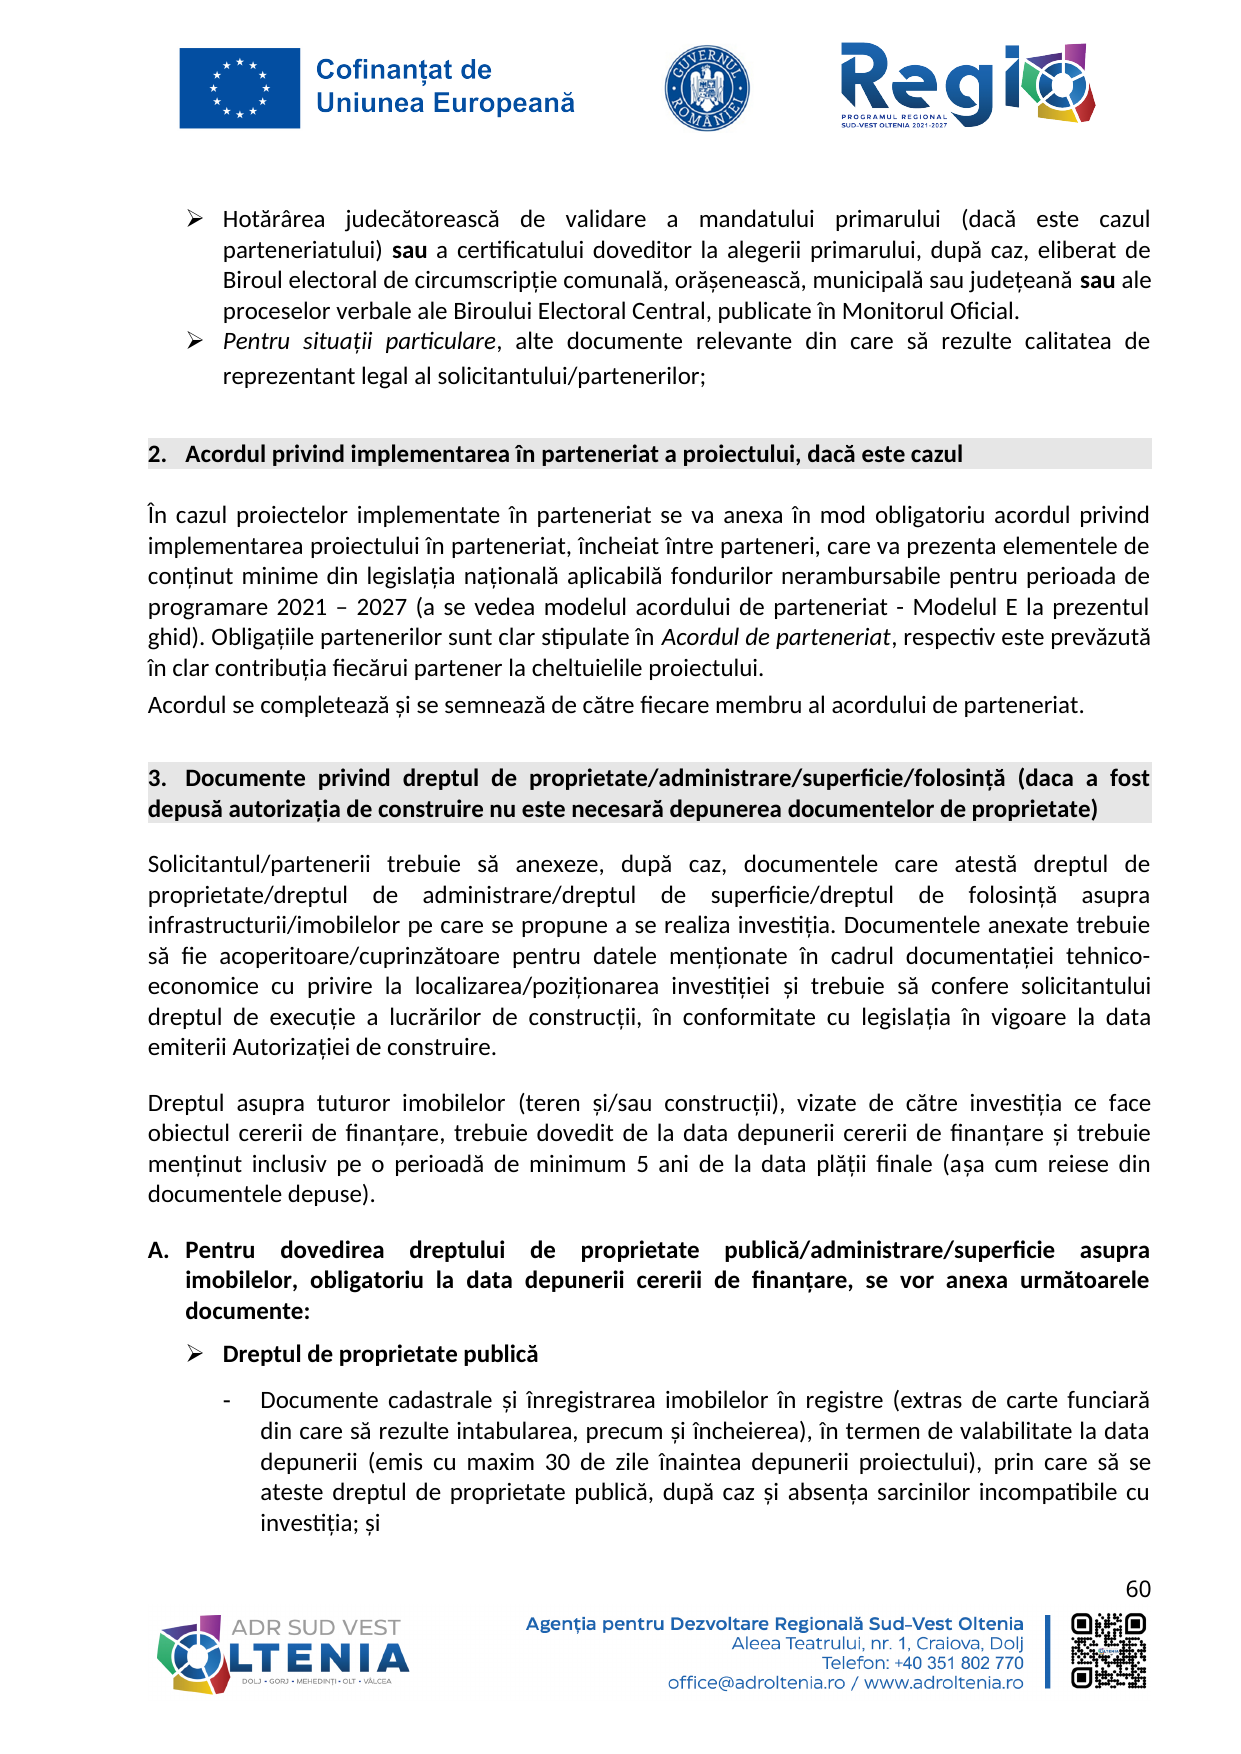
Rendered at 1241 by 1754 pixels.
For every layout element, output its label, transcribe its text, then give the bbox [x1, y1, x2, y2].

text Acordul se completează și se semnează de către fiecare membru al acordului de parteneriat. [148, 689, 1152, 719]
text Dreptul de proprietate publică [185, 1338, 1152, 1369]
list Documente privind dreptul de proprietate/administrare/superficie/folosință (daca a fost depusă autorizația de construire nu este necesară depunerea documentelor de proprietate) [148, 762, 1152, 823]
text Solicitantul/partenerii trebuie să anexeze, după caz, documentele care atestă dreptul de proprietate/dreptul de administrare/dreptul de superficie/dreptul de folosință asupra infrastructurii/imobilelor pe care se propune a se realiza investiția. Documentele anexate trebuie să fie acoperitoare/cuprinzătoare pentru datele menționate în cadrul documentației tehnico-economice cu privire la localizarea/poziționarea investiției și trebuie să confere solicitantului dreptul de execuţie a lucrărilor de construcţii, în conformitate cu legislaţia în vigoare la data emiterii Autorizaţiei de construire. [148, 848, 1152, 1062]
list Pentru situații particulare, alte documente relevante din care să rezulte calitatea de reprezentant legal al solicitantului/partenerilor; [185, 325, 1152, 391]
list Documente cadastrale şi înregistrarea imobilelor în registre (extras de carte funciară din care să rezulte intabularea, precum și încheierea), în termen de valabilitate la data depunerii (emis cu maxim 30 de zile înaintea depunerii proiectului), prin care să se ateste dreptul de proprietate publică, după caz și absența sarcinilor incompatibile cu investiția; și [223, 1381, 1152, 1537]
picture [147, 1604, 1151, 1701]
text În cazul proiectelor implementate în parteneriat se va anexa în mod obligatoriu acordul privind implementarea proiectului în parteneriat, încheiat între parteneri, care va prezenta elementele de conținut minime din legislația națională aplicabilă fondurilor nerambursabile pentru perioada de programare 2021 – 2027 (a se vedea modelul acordului de parteneriat - Modelul E la prezentul ghid). Obligațiile partenerilor sunt clar stipulate în Acordul de parteneriat, respectiv este prevăzută în clar contribuția fiecărui partener la cheltuielile proiectului. [148, 499, 1152, 683]
text Dreptul asupra tuturor imobilelor (teren şi/sau construcţii), vizate de către investiţia ce face obiectul cererii de finanţare, trebuie dovedit de la data depunerii cererii de finanţare şi trebuie menţinut inclusiv pe o perioadă de minimum 5 ani de la data plății finale (aşa cum reiese din documentele depuse). [148, 1087, 1152, 1209]
list Pentru dovedirea dreptului de proprietate publică/administrare/superficie asupra imobilelor, obligatoriu la data depunerii cererii de finanțare, se vor anexa următoarele documente: [148, 1234, 1152, 1326]
picture [839, 41, 1098, 131]
list Hotărârea judecătorească de validare a mandatului primarului (dacă este cazul parteneriatului) sau a certificatului doveditor la alegerii primarului, după caz, eliberat de Biroul electoral de circumscripție comunală, orășenească, municipală sau județeană sau ale proceselor verbale ale Biroului Electoral Central, publicate în Monitorul Oficial. [185, 203, 1152, 325]
picture [660, 43, 755, 133]
list Acordul privind implementarea în parteneriat a proiectului, dacă este cazul [148, 438, 1152, 469]
picture [174, 43, 577, 132]
